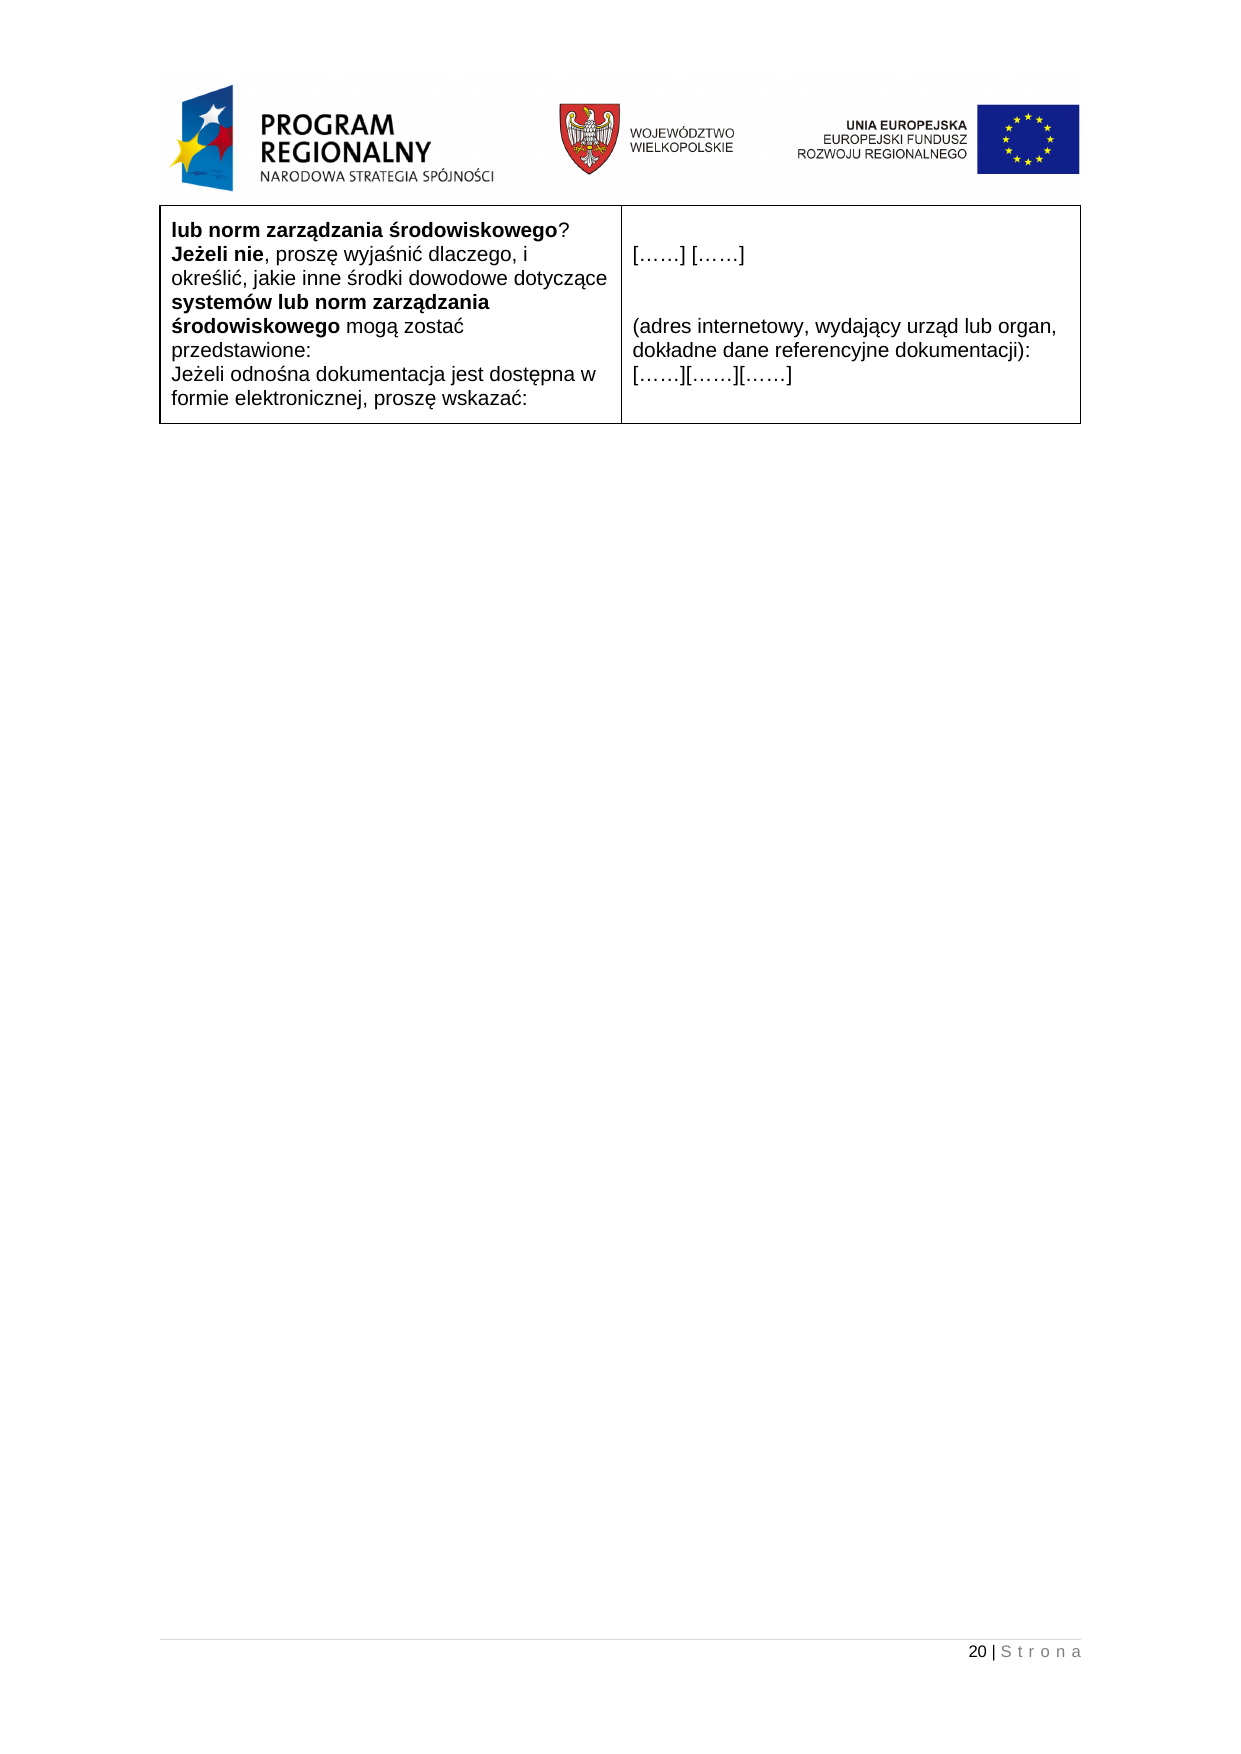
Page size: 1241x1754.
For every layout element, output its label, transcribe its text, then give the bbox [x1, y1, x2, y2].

table_cell [] Tak [] Nie [……] [……] (adres internetowy, wydający urząd lub organ, dokładne dane referencyjne dokumentacji): [……][……][……] [622, 206, 1080, 422]
picture [159, 73, 1081, 205]
